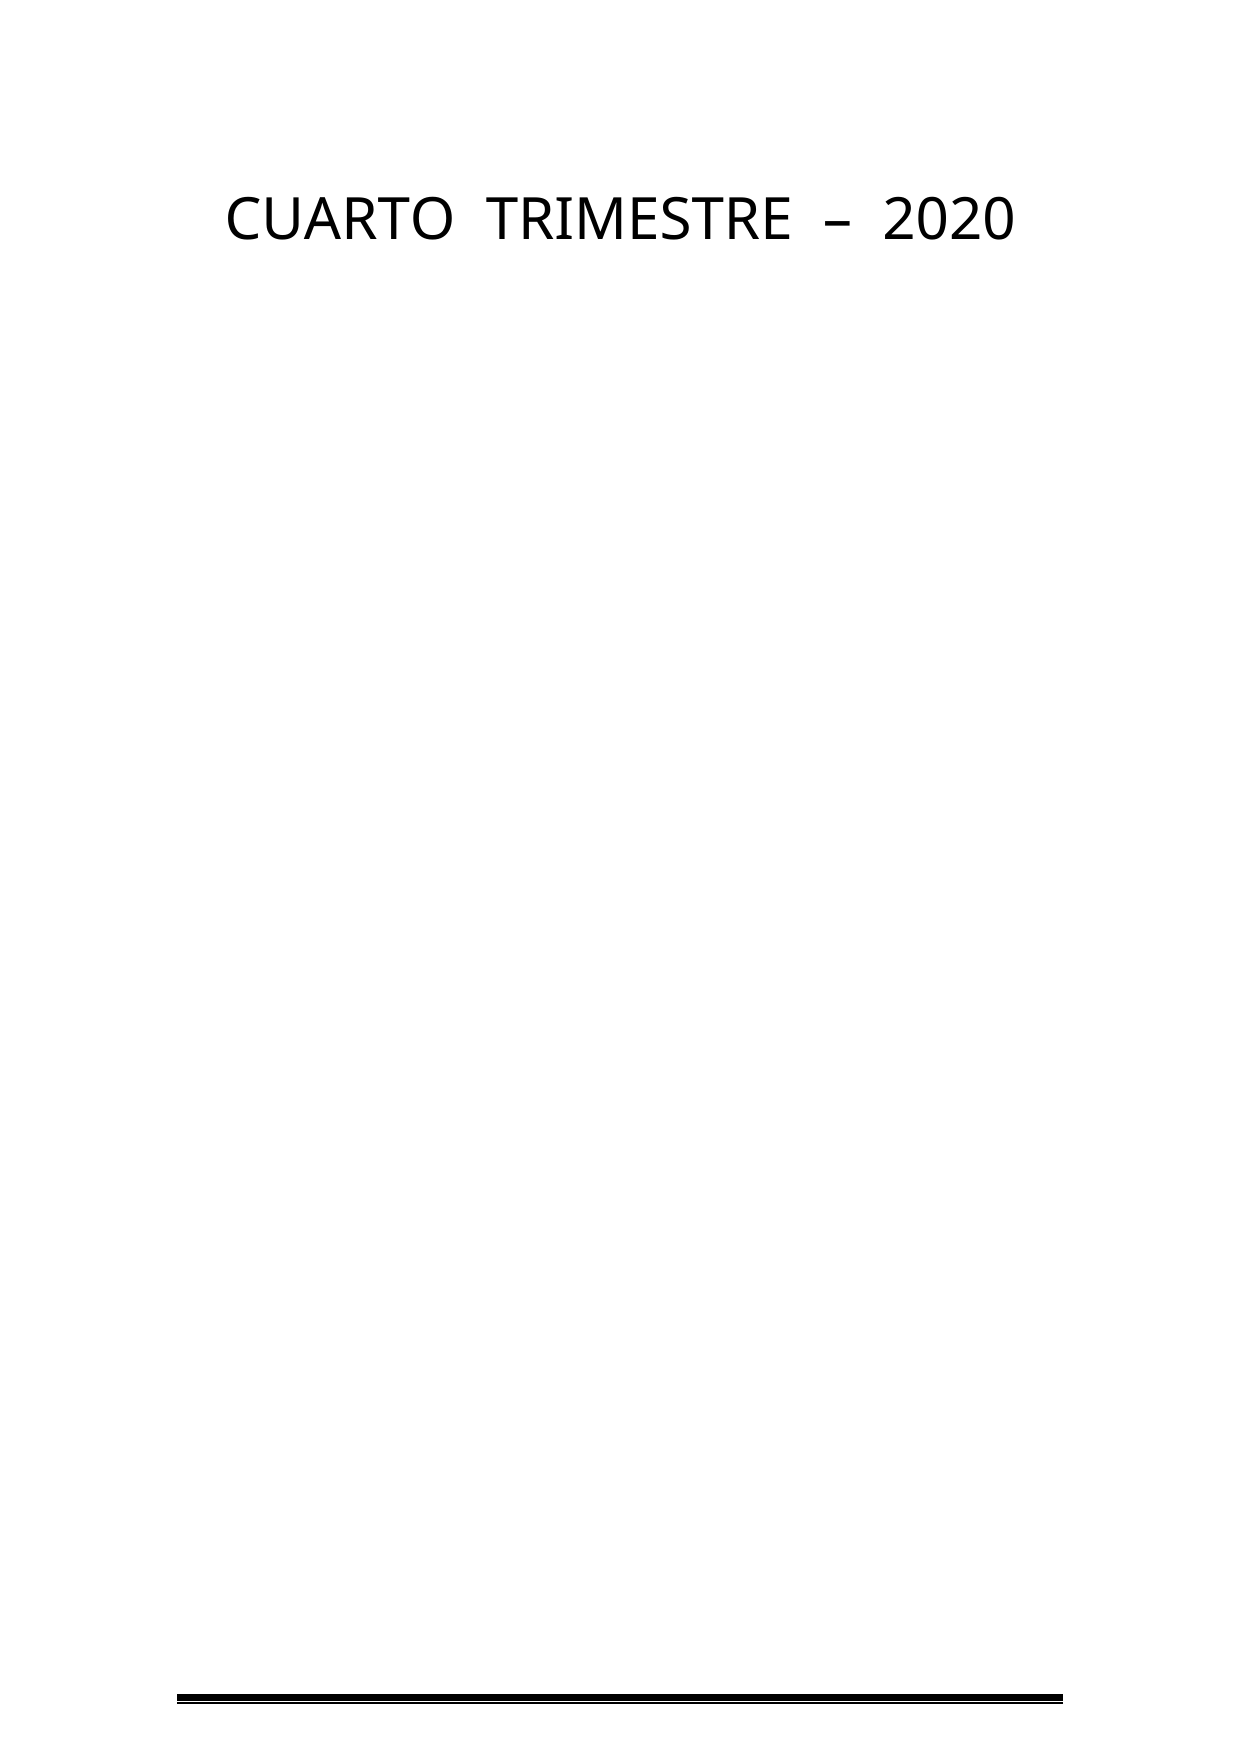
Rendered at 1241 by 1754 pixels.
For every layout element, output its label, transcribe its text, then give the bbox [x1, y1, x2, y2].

text CUARTO TRIMESTRE – 2020 [177, 177, 1063, 257]
